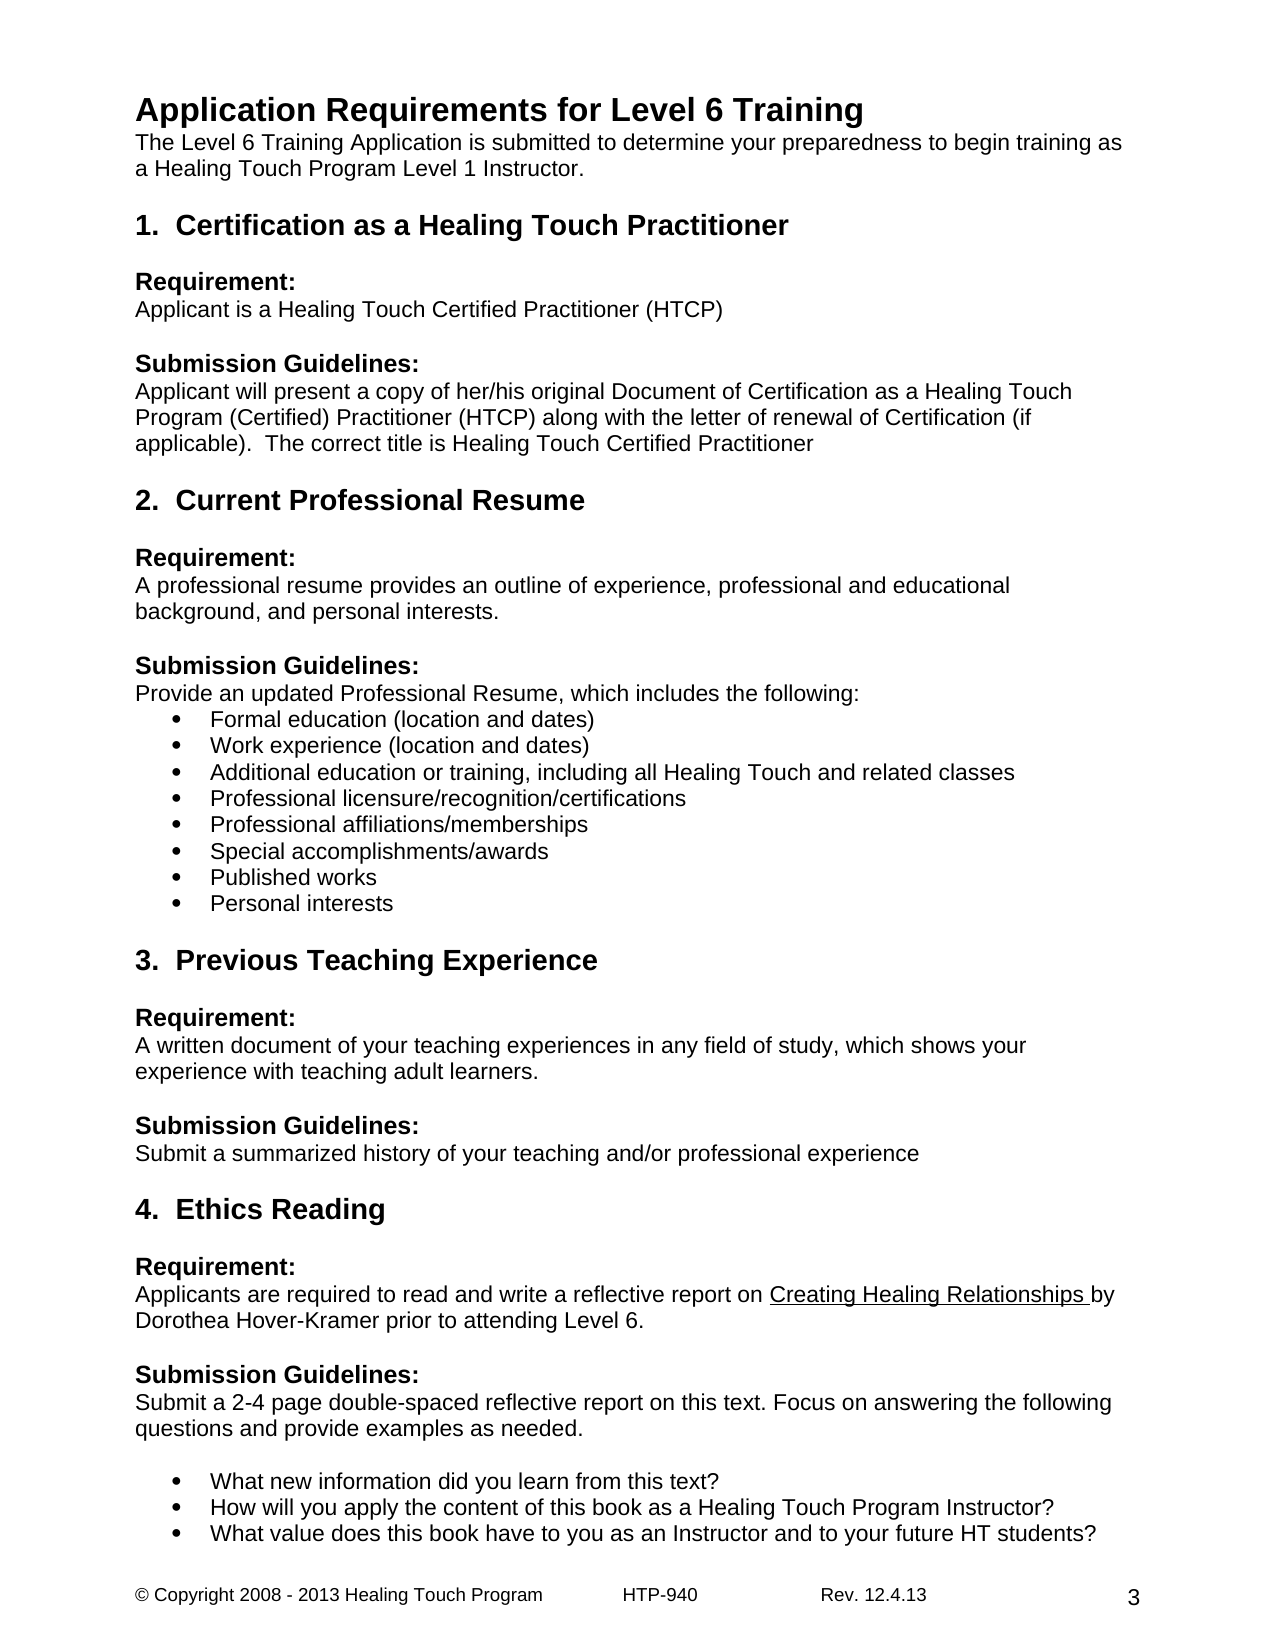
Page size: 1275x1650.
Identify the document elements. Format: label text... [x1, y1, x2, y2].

text Provide an updated Professional Resume, which includes the following: [135, 679, 1140, 706]
text 2. Current Professional Resume [135, 483, 1140, 517]
text Submission Guidelines: [135, 651, 1140, 679]
list Professional affiliations/memberships [172, 811, 1140, 838]
text Application Requirements for Level 6 Training [135, 90, 1140, 128]
list Formal education (location and dates) [172, 706, 1140, 732]
text A professional resume provides an outline of experience, professional and educational background, and personal interests. [135, 572, 1140, 624]
text 3. Previous Teaching Experience [135, 943, 1140, 977]
list Work experience (location and dates) [172, 732, 1140, 758]
text Applicant is a Healing Touch Certified Practitioner (HTCP) [135, 296, 1140, 322]
list Personal interests [172, 890, 1140, 917]
text A written document of your teaching experiences in any field of study, which shows your experience with teaching adult learners. [135, 1032, 1140, 1084]
list Additional education or training, including all Healing Touch and related classes [172, 758, 1140, 785]
text Submission Guidelines: [135, 1360, 1140, 1389]
list What new information did you learn from this text? [172, 1468, 1140, 1494]
text Requirement: [135, 543, 1140, 572]
text Requirement: [135, 267, 1140, 296]
text Submission Guidelines: [135, 349, 1140, 378]
list How will you apply the content of this book as a Healing Touch Program Instructor? [172, 1494, 1140, 1520]
list Special accomplishments/awards [172, 838, 1140, 864]
text 1. Certification as a Healing Touch Practitioner [135, 207, 1140, 241]
text Requirement: [135, 1252, 1140, 1281]
text The Level 6 Training Application is submitted to determine your preparedness to begin training as a Healing Touch Program Level 1 Instructor. [135, 128, 1140, 181]
list Published works [172, 864, 1140, 890]
text Requirement: [135, 1003, 1140, 1032]
list What value does this book have to you as an Instructor and to your future HT students? [172, 1520, 1140, 1547]
text Submit a 2-4 page double-spaced reflective report on this text. Focus on answering the following questions and provide examples as needed. [135, 1389, 1140, 1441]
text Applicants are required to read and write a reflective report on Creating Healing Relationships by Dorothea Hover-Kramer prior to attending Level 6. [135, 1281, 1140, 1333]
text 4. Ethics Reading [135, 1192, 1140, 1226]
text Applicant will present a copy of her/his original Document of Certification as a Healing Touch Program (Certified) Practitioner (HTCP) along with the letter of renewal of Certification (if applicable). The correct title is Healing Touch Certified Practitioner [135, 378, 1140, 457]
text Submission Guidelines: [135, 1111, 1140, 1139]
text Submit a summarized history of your teaching and/or professional experience [135, 1139, 1140, 1166]
list Professional licensure/recognition/certifications [172, 785, 1140, 811]
